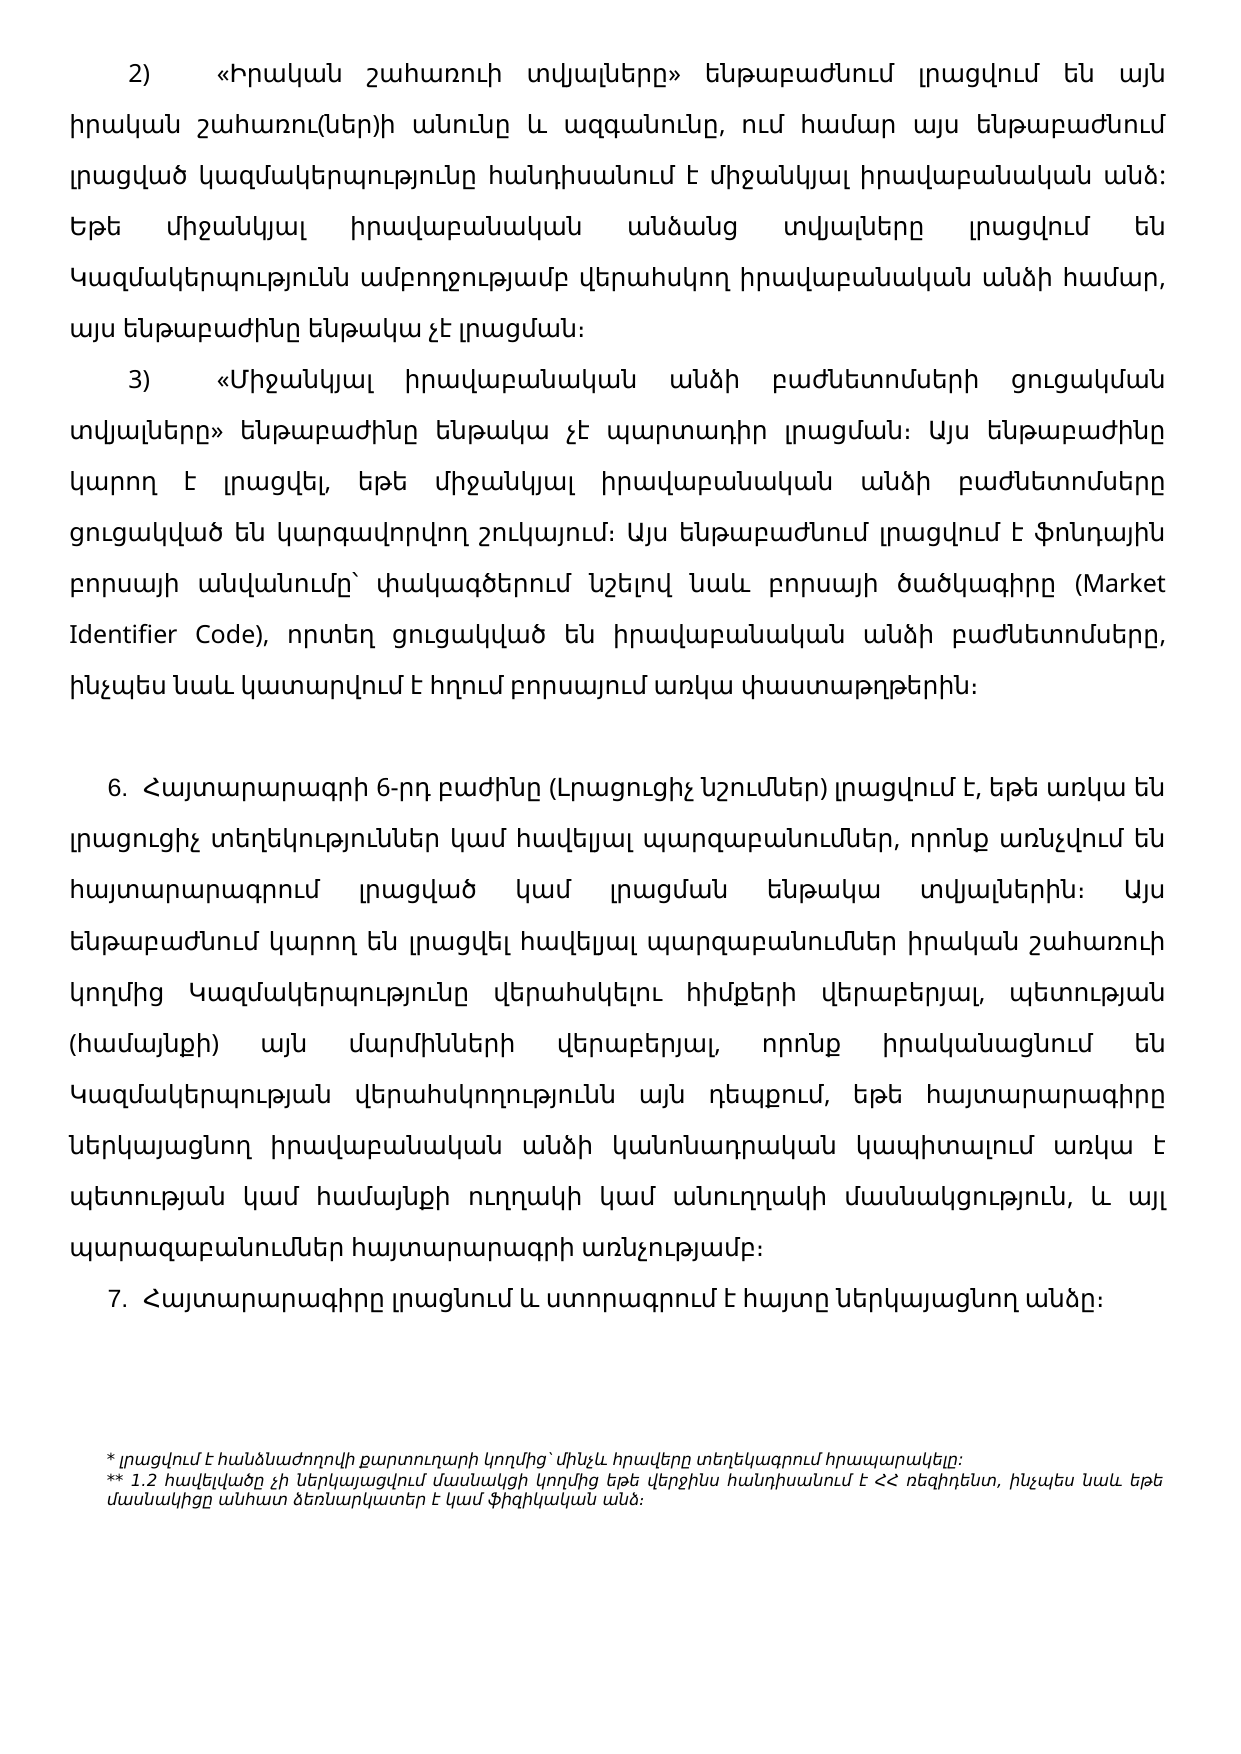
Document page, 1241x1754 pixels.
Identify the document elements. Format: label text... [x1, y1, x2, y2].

text * լրացվում է հանձնաժողովի քարտուղարի կողմից` մինչև հրավերը տեղեկագրում հրապարակելը: [107, 1448, 1166, 1471]
list «Իրական շահառուի տվյալները» ենթաբաժնում լրացվում են այն իրական շահառու(ներ)ի անունը և ազգանունը, ում համար այս ենթաբաժնում լրացված կազմակերպությունը հանդիսանում է միջանկյալ իրավաբանական անձ: Եթե միջանկյալ իրավաբանական անձանց տվյալները լրացվում են Կազմակերպությունն ամբողջությամբ վերահսկող իրավաբանական անձի համար, այս ենթաբաժինը ենթակա չէ լրացման։ [69, 56, 1166, 345]
list Հայտարարագրի 6-րդ բաժինը (Լրացուցիչ նշումներ) լրացվում է, եթե առկա են լրացուցիչ տեղեկություններ կամ հավելյալ պարզաբանումներ, որոնք առնչվում են հայտարարագրում լրացված կամ լրացման ենթակա տվյալներին։ Այս ենթաբաժնում կարող են լրացվել հավելյալ պարզաբանումներ իրական շահառուի կողմից Կազմակերպությունը վերահսկելու հիմքերի վերաբերյալ, պետության (համայնքի) այն մարմինների վերաբերյալ, որոնք իրականացնում են Կազմակերպության վերահսկողությունն այն դեպքում, եթե հայտարարագիրը ներկայացնող իրավաբանական անձի կանոնադրական կապիտալում առկա է պետության կամ համայնքի ուղղակի կամ անուղղակի մասնակցություն, և այլ պարազաբանումներ հայտարարագրի առնչությամբ։ [69, 770, 1166, 1263]
list «Միջանկյալ իրավաբանական անձի բաժնետոմսերի ցուցակման տվյալները» ենթաբաժինը ենթակա չէ պարտադիր լրացման։ Այս ենթաբաժինը կարող է լրացվել, եթե միջանկյալ իրավաբանական անձի բաժնետոմսերը ցուցակված են կարգավորվող շուկայում։ Այս ենթաբաժնում լրացվում է ֆոնդային բորսայի անվանումը՝ փակագծերում նշելով նաև բորսայի ծածկագիրը (Market Identifier Code), որտեղ ցուցակված են իրավաբանական անձի բաժնետոմսերը, ինչպես նաև կատարվում է հղում բորսայում առկա փաստաթղթերին։ [69, 362, 1166, 702]
list Հայտարարագիրը լրացնում և ստորագրում է հայտը ներկայացնող անձը։ [69, 1281, 1166, 1314]
text ** 1.2 հավելվածը չի ներկայացվում մասնակցի կողմից եթե վերջինս հանդիսանում է ՀՀ ռեզիդենտ, ինչպես նաև եթե մասնակիցը անհատ ձեռնարկատեր է կամ ֆիզիկական անձ։ [107, 1471, 1166, 1509]
